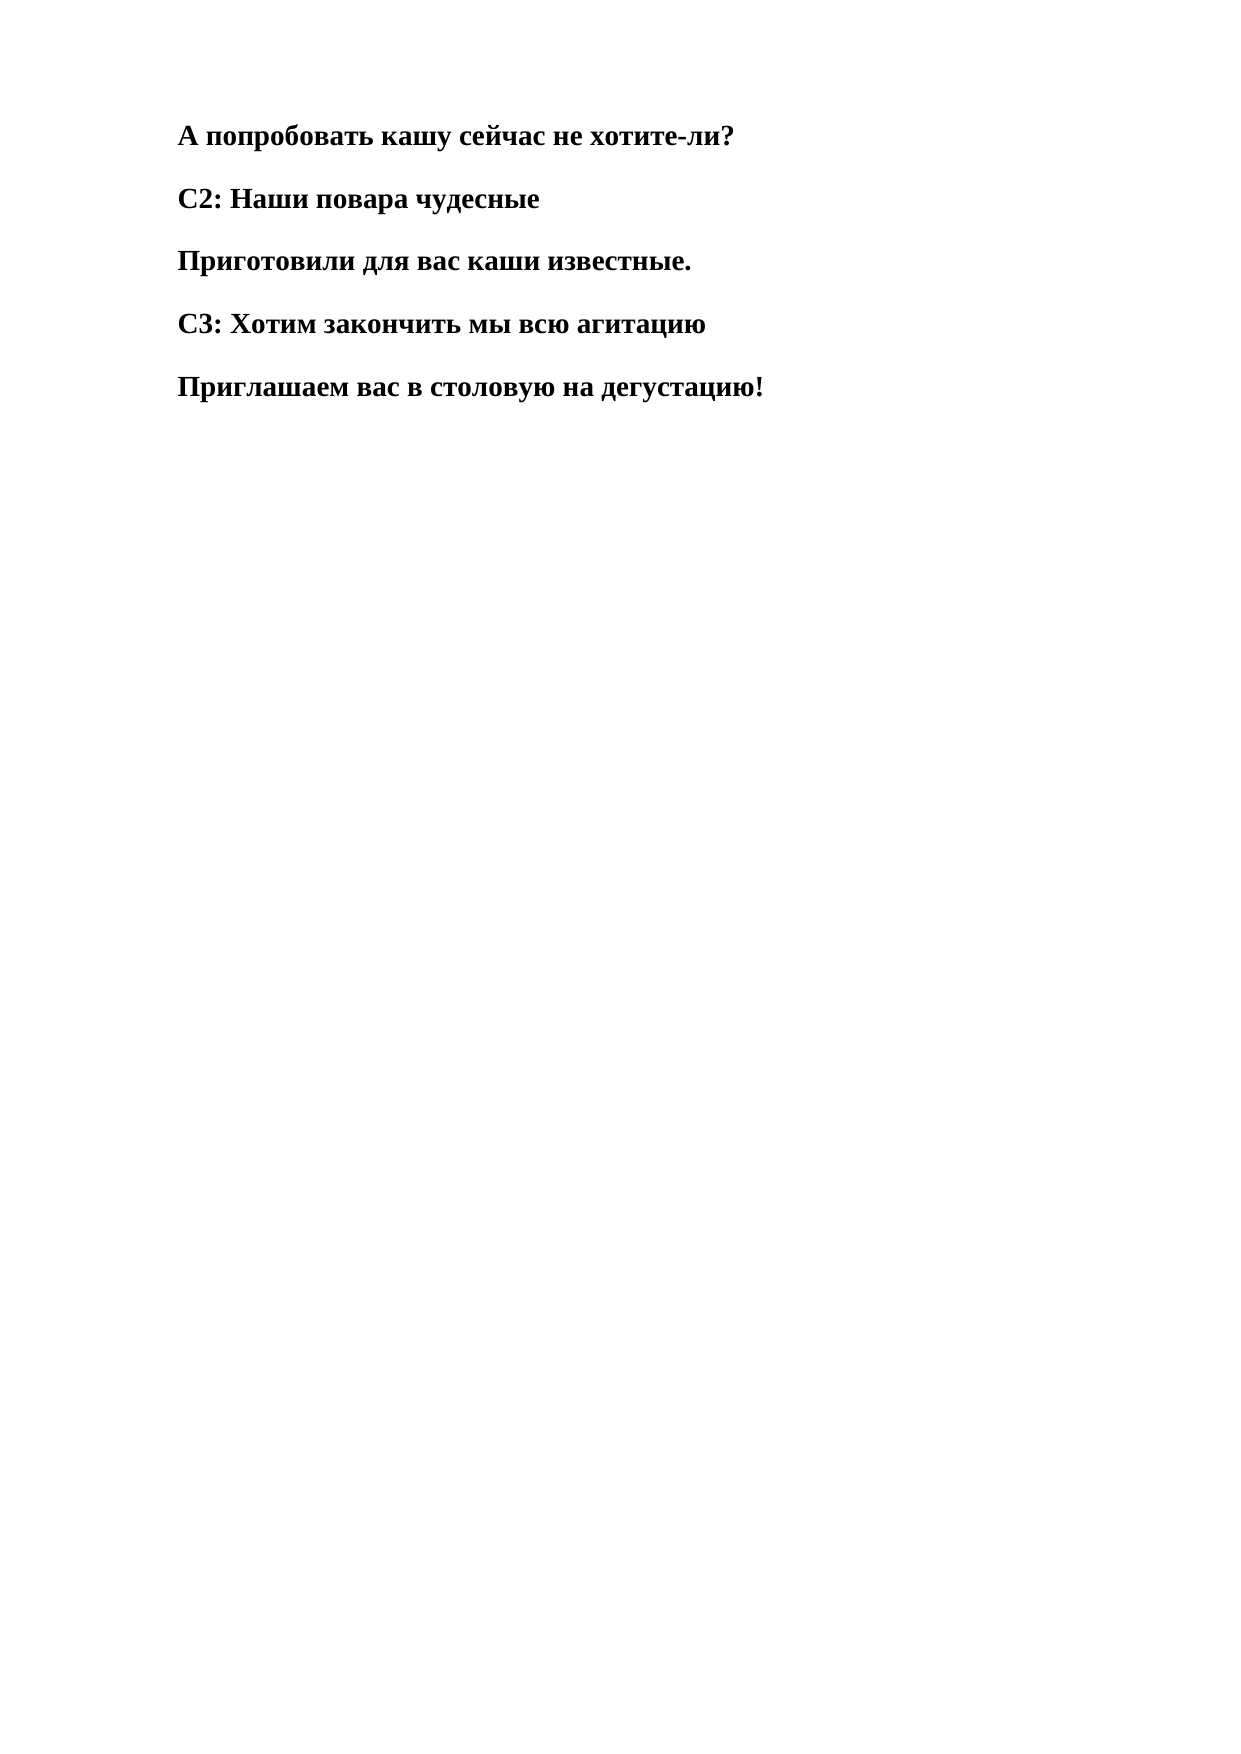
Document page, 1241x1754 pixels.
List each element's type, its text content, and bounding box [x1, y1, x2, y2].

text Приготовили для вас каши известные. [177, 243, 1152, 277]
text С2: Наши повара чудесные [177, 181, 1152, 214]
text А попробовать кашу сейчас не хотите-ли? [177, 118, 1152, 152]
text С3: Хотим закончить мы всю агитацию [177, 306, 1152, 340]
text Приглашаем вас в столовую на дегустацию! [177, 369, 1152, 402]
